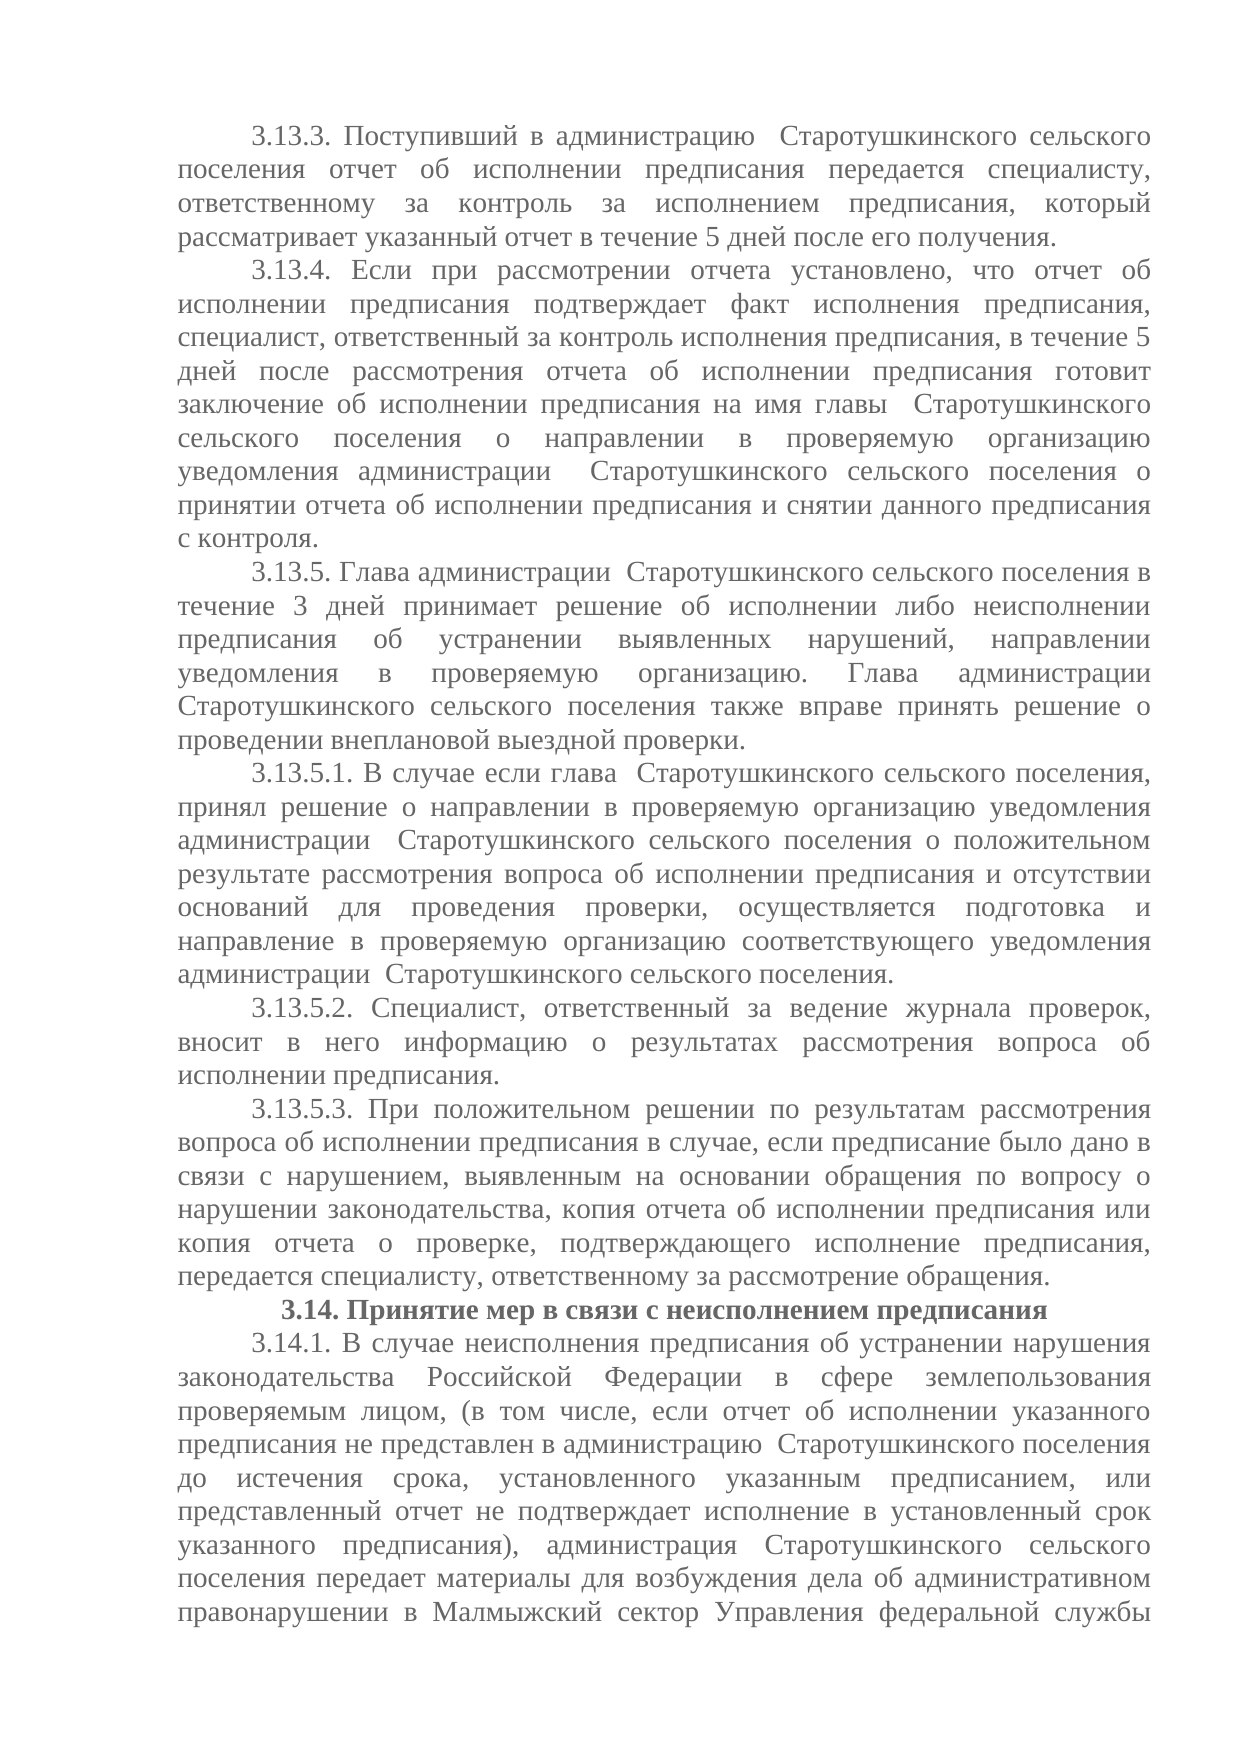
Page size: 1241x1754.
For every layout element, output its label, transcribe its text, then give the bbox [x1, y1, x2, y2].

text 3.13.5. Глава администрации Старотушкинского сельского поселения в течение 3 дней принимает решение об исполнении либо неисполнении предписания об устранении выявленных нарушений, направлении уведомления в проверяемую организацию. Глава администрации Старотушкинского сельского поселения также вправе принять решение о проведении внеплановой выездной проверки. [177, 554, 1152, 755]
text 3.13.5.3. При положительном решении по результатам рассмотрения вопроса об исполнении предписания в случае, если предписание было дано в связи с нарушением, выявленным на основании обращения по вопросу о нарушении законодательства, копия отчета об исполнении предписания или копия отчета о проверке, подтверждающего исполнение предписания, передается специалисту, ответственному за рассмотрение обращения. [177, 1091, 1152, 1292]
text 3.13.3. Поступивший в администрацию Старотушкинского сельского поселения отчет об исполнении предписания передается специалисту, ответственному за контроль за исполнением предписания, который рассматривает указанный отчет в течение 5 дней после его получения. [177, 118, 1152, 252]
text 3.13.4. Если при рассмотрении отчета установлено, что отчет об исполнении предписания подтверждает факт исполнения предписания, специалист, ответственный за контроль исполнения предписания, в течение 5 дней после рассмотрения отчета об исполнении предписания готовит заключение об исполнении предписания на имя главы Старотушкинского сельского поселения о направлении в проверяемую организацию уведомления администрации Старотушкинского сельского поселения о принятии отчета об исполнении предписания и снятии данного предписания с контроля. [177, 252, 1152, 554]
text 3.13.5.1. В случае если глава Старотушкинского сельского поселения, принял решение о направлении в проверяемую организацию уведомления администрации Старотушкинского сельского поселения о положительном результате рассмотрения вопроса об исполнении предписания и отсутствии оснований для проведения проверки, осуществляется подготовка и направление в проверяемую организацию соответствующего уведомления администрации Старотушкинского сельского поселения. [177, 755, 1152, 990]
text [177, 1326, 1152, 1627]
text 3.14. Принятие мер в связи с неисполнением предписания [177, 1292, 1152, 1326]
text 3.13.5.2. Специалист, ответственный за ведение журнала проверок, вносит в него информацию о результатах рассмотрения вопроса об исполнении предписания. [177, 990, 1152, 1091]
